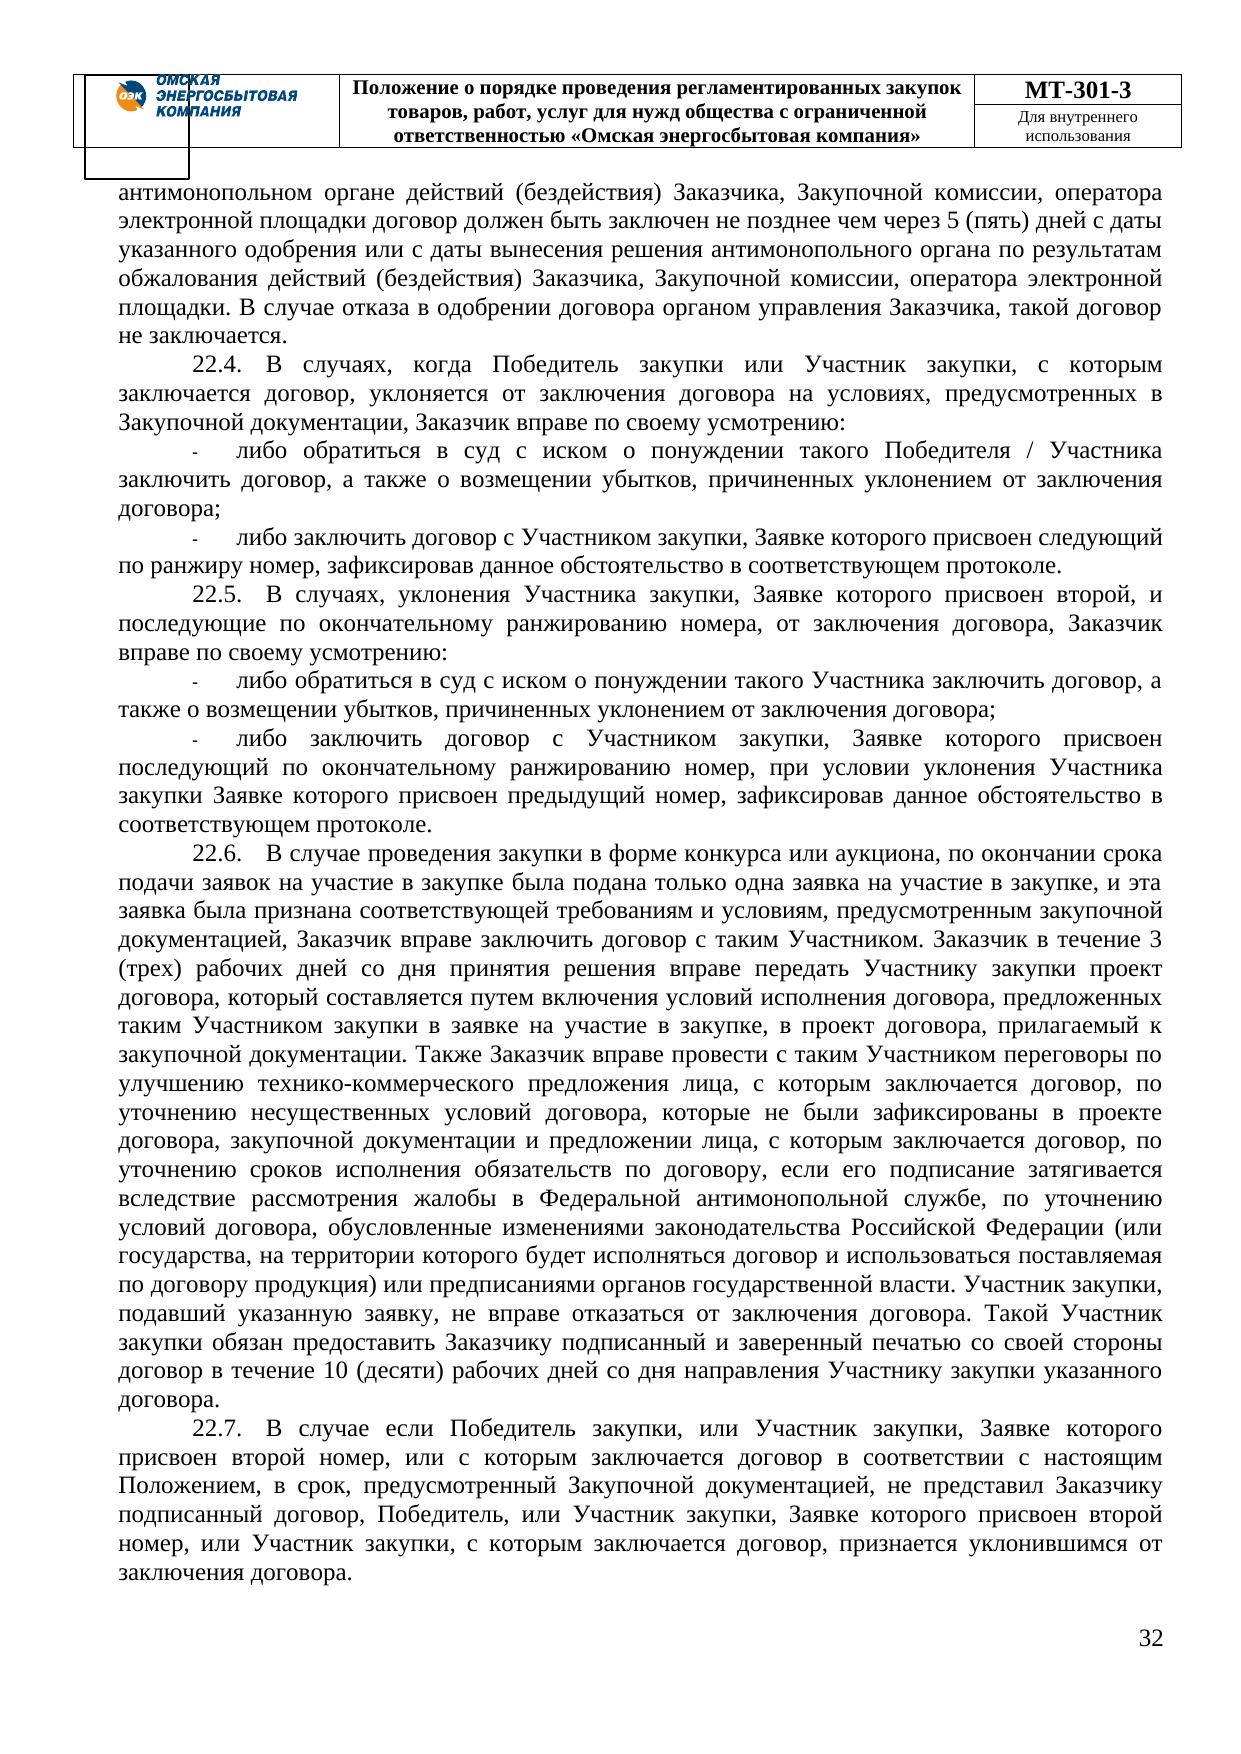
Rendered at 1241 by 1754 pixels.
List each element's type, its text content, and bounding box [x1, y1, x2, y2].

list либо заключить договор с Участником закупки, Заявке которого присвоен последующий по окончательному ранжированию номер, при условии уклонения Участника закупки Заявке которого присвоен предыдущий номер, зафиксировав данное обстоятельство в соответствующем протоколе. [118, 723, 1163, 838]
picture [116, 74, 298, 117]
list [118, 177, 1163, 349]
list В случае проведения закупки в форме конкурса или аукциона, по окончании срока подачи заявок на участие в закупке была подана только одна заявка на участие в закупке, и эта заявка была признана соответствующей требованиям и условиям, предусмотренным закупочной документацией, Заказчик вправе заключить договор с таким Участником. Заказчик в течение 3 (трех) рабочих дней со дня принятия решения вправе передать Участнику закупки проект договора, который составляется путем включения условий исполнения договора, предложенных таким Участником закупки в заявке на участие в закупке, в проект договора, прилагаемый к закупочной документации. Также Заказчик вправе провести с таким Участником переговоры по улучшению технико-коммерческого предложения лица, с которым заключается договор, по уточнению несущественных условий договора, которые не были зафиксированы в проекте договора, закупочной документации и предложении лица, с которым заключается договор, по уточнению сроков исполнения обязательств по договору, если его подписание затягивается вследствие рассмотрения жалобы в Федеральной антимонопольной службе, по уточнению условий договора, обусловленные изменениями законодательства Российской Федерации (или государства, на территории которого будет исполняться договор и использоваться поставляемая по договору продукция) или предписаниями органов государственной власти. Участник закупки, подавший указанную заявку, не вправе отказаться от заключения договора. Такой Участник закупки обязан предоставить Заказчику подписанный и заверенный печатью со своей стороны договор в течение 10 (десяти) рабочих дней со дня направления Участнику закупки указанного договора. [118, 838, 1163, 1413]
list В случаях, уклонения Участника закупки, Заявке которого присвоен второй, и последующие по окончательному ранжированию номера, от заключения договора, Заказчик вправе по своему усмотрению: [118, 579, 1163, 666]
list В случае если Победитель закупки, или Участник закупки, Заявке которого присвоен второй номер, или с которым заключается договор в соответствии с настоящим Положением, в срок, предусмотренный Закупочной документацией, не представил Заказчику подписанный договор, Победитель, или Участник закупки, Заявке которого присвоен второй номер, или Участник закупки, с которым заключается договор, признается уклонившимся от заключения договора. [118, 1413, 1163, 1586]
list либо заключить договор с Участником закупки, Заявке которого присвоен следующий по ранжиру номер, зафиксировав данное обстоятельство в соответствующем протоколе. [118, 522, 1163, 579]
list либо обратиться в суд с иском о понуждении такого Победителя / Участника заключить договор, а также о возмещении убытков, причиненных уклонением от заключения договора; [118, 436, 1163, 522]
list В случаях, когда Победитель закупки или Участник закупки, с которым заключается договор, уклоняется от заключения договора на условиях, предусмотренных в Закупочной документации, Заказчик вправе по своему усмотрению: [118, 349, 1163, 436]
list либо обратиться в суд с иском о понуждении такого Участника заключить договор, а также о возмещении убытков, причиненных уклонением от заключения договора; [118, 666, 1163, 723]
